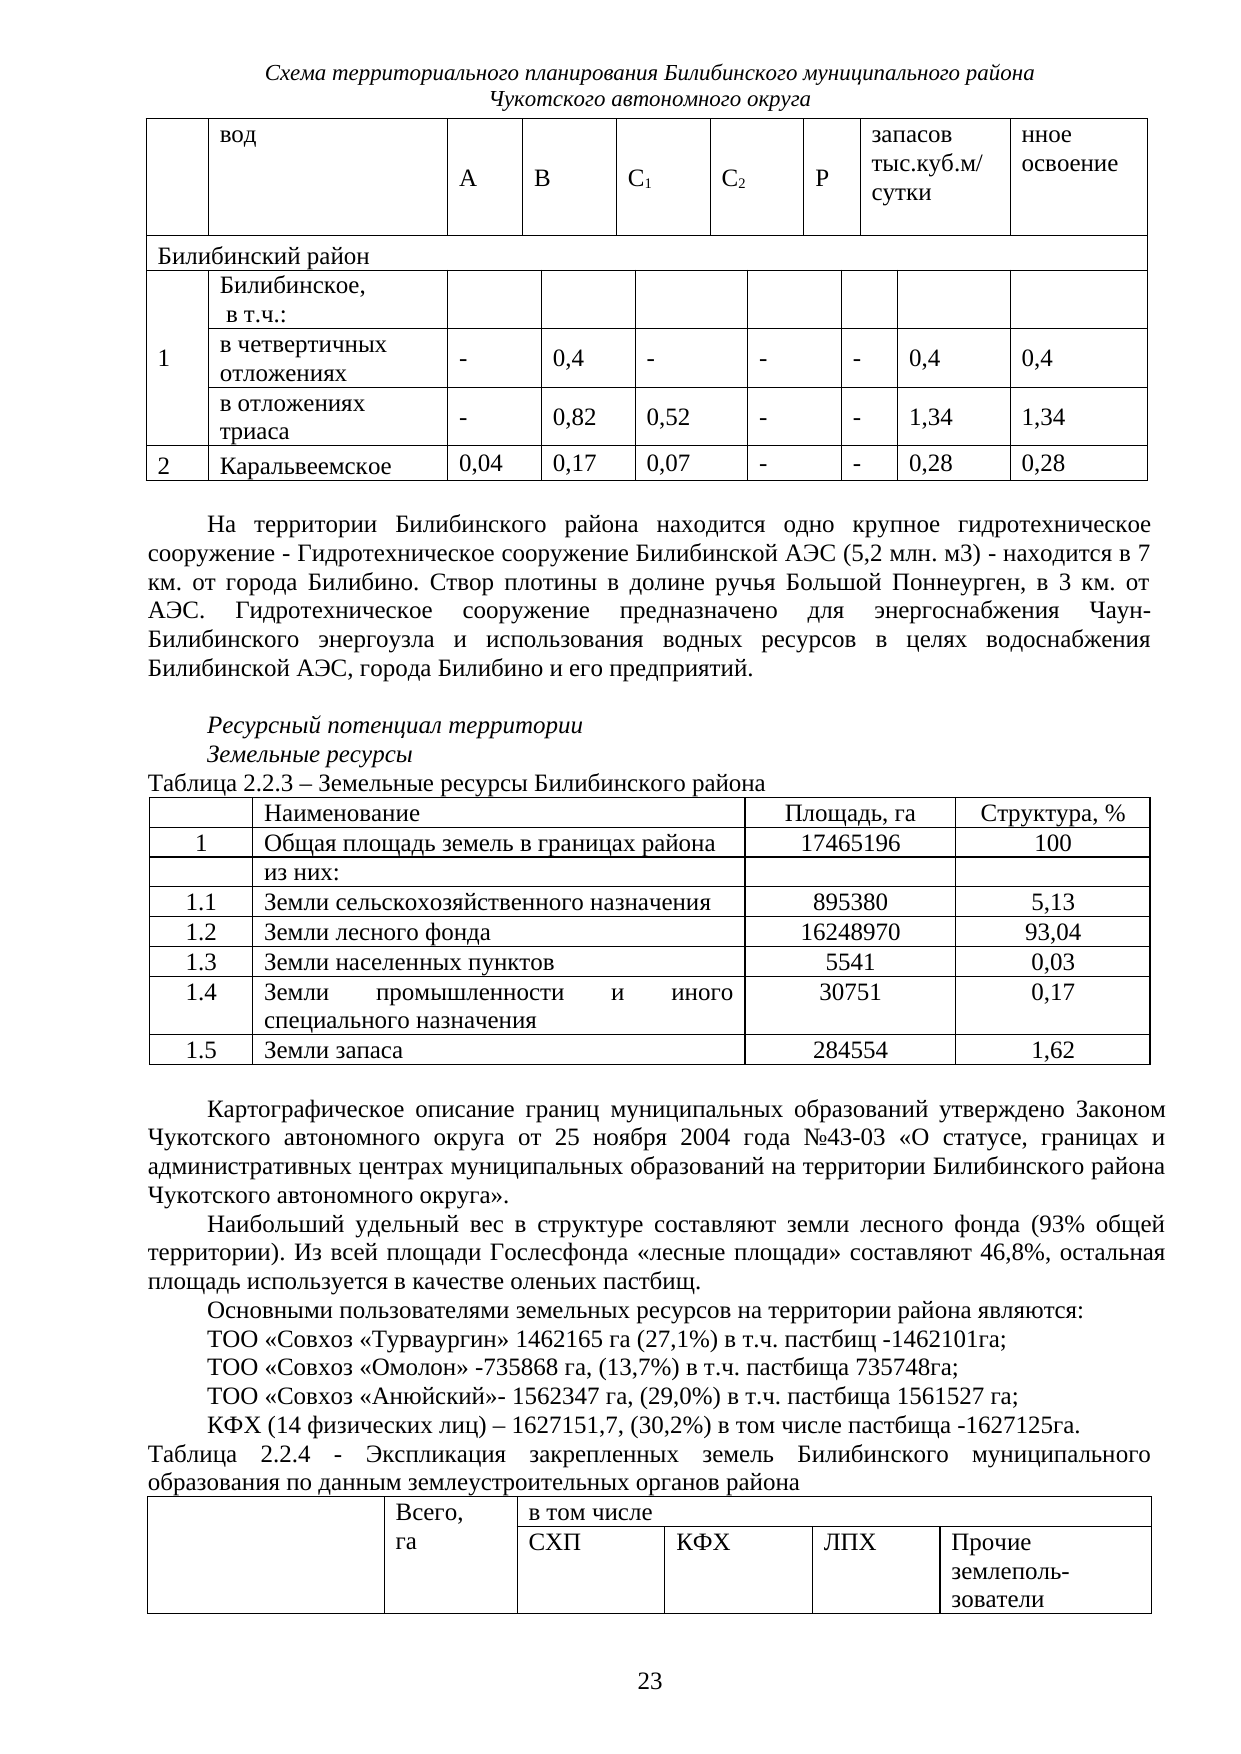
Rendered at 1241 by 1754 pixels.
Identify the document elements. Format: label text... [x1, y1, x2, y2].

table_cell Земли запаса [253, 1035, 744, 1064]
table_cell 16248970 [746, 917, 955, 946]
table_cell Р [804, 119, 860, 235]
table_cell 1.4 [150, 977, 252, 1034]
table_cell - [748, 388, 841, 445]
table_cell [150, 858, 252, 886]
table_cell - [842, 388, 897, 445]
text Таблица 2.2.3 – Земельные ресурсы Билибинского района [148, 768, 1166, 797]
table_cell - [842, 329, 897, 387]
table_cell - [748, 329, 841, 387]
table_cell [898, 271, 1010, 328]
text Земельные ресурсы [148, 739, 1152, 768]
table_cell С2 [711, 119, 803, 235]
table_cell [748, 271, 841, 328]
table_cell Земли населенных пунктов [253, 947, 744, 976]
table_cell [842, 271, 897, 328]
table_cell 0,07 [636, 446, 747, 479]
table_cell 0,82 [542, 388, 635, 445]
table_cell 0,03 [956, 947, 1149, 976]
table_cell 0,28 [1011, 446, 1147, 479]
table_cell [956, 858, 1149, 886]
table_cell 30751 [746, 977, 955, 1034]
table_cell [746, 858, 955, 886]
text КФХ (14 физических лиц) – 1627151,7, (30,2%) в том числе пастбища -1627125га. [148, 1410, 1166, 1439]
table_cell 0,04 [448, 446, 541, 479]
table_cell 1,34 [1011, 388, 1147, 445]
table_cell КФХ [665, 1527, 812, 1613]
table_cell 0,4 [898, 329, 1010, 387]
table_cell 0,17 [542, 446, 635, 479]
table_cell 0,28 [898, 446, 1010, 479]
text ТОО «Совхоз «Анюйский»- 1562347 га, (29,0%) в т.ч. пастбища 1561527 га; [148, 1381, 1166, 1410]
table_cell СХП [518, 1527, 664, 1613]
table_cell 1.5 [150, 1035, 252, 1064]
table_cell Земли промышленности и иного специального назначения [253, 977, 744, 1034]
table_cell 0,4 [542, 329, 635, 387]
table_cell Каральвеемское [209, 446, 447, 479]
text Ресурсный потенциал территории [148, 711, 1152, 739]
table_cell в отложениях триаса [209, 388, 447, 445]
text На территории Билибинского района находится одно крупное гидротехническое сооружение - Гидротехническое сооружение Билибинской АЭС (5,2 млн. м3) - находится в 7 км. от города Билибино. Створ плотины в долине ручья Большой Поннеурген, в 3 км. от АЭС. Гидротехническое сооружение предназначено для энергоснабжения Чаун-Билибинского энергоузла и использования водных ресурсов в целях водоснабжения Билибинской АЭС, города Билибино и его предприятий. [148, 509, 1152, 682]
table_cell - [842, 446, 897, 479]
table_header Наименование [253, 798, 744, 827]
table_cell А [448, 119, 522, 235]
table_cell Прочие землеполь- зователи [941, 1527, 1151, 1613]
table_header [1011, 119, 1147, 235]
text Основными пользователями земельных ресурсов на территории района являются: [148, 1295, 1166, 1324]
text Наибольший удельный вес в структуре составляют земли лесного фонда (93% общей территории). Из всей площади Гослесфонда «лесные площади» составляют 46,8%, остальная площадь используется в качестве оленьих пастбищ. [148, 1209, 1166, 1295]
table_cell 2 [147, 446, 208, 479]
table_cell 1.1 [150, 887, 252, 916]
table_cell 1,62 [956, 1035, 1149, 1064]
table_cell С1 [617, 119, 710, 235]
table_header №п/п [147, 119, 208, 235]
table_cell - [748, 446, 841, 479]
table_cell Общая площадь земель в границах района [253, 828, 744, 856]
table_cell В [523, 119, 616, 235]
table_header Структура, % [956, 798, 1149, 827]
table_cell - [636, 329, 747, 387]
table_header [150, 798, 252, 827]
table_header Площадь, га [746, 798, 955, 827]
table_cell 5,13 [956, 887, 1149, 916]
table_cell 100 [956, 828, 1149, 856]
table_cell 1.3 [150, 947, 252, 976]
table_header [148, 1497, 384, 1613]
table_cell 0,17 [956, 977, 1149, 1034]
table_header в том числе [518, 1497, 1151, 1526]
table_cell в четвертичных отложениях [209, 329, 447, 387]
table_cell Билибинское, в т.ч.: [209, 271, 447, 328]
table_cell Земли лесного фонда [253, 917, 744, 946]
text Картографическое описание границ муниципальных образований утверждено Законом Чукотского автономного округа от 25 ноября 2004 года №43-03 «О статусе, границах и административных центрах муниципальных образований на территории Билибинского района Чукотского автономного округа». [148, 1094, 1166, 1209]
table_cell [636, 271, 747, 328]
table_cell 1 [150, 828, 252, 856]
table_cell 1,34 [898, 388, 1010, 445]
table_cell [448, 271, 541, 328]
table_cell 5541 [746, 947, 955, 976]
text ТОО «Совхоз «Турваургин» 1462165 га (27,1%) в т.ч. пастбищ -1462101га; [148, 1324, 1166, 1352]
table_header Всего, га [385, 1497, 517, 1613]
text ТОО «Совхоз «Омолон» -735868 га, (13,7%) в т.ч. пастбища 735748га; [148, 1352, 1166, 1381]
table_cell 1.2 [150, 917, 252, 946]
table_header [861, 119, 1010, 235]
table_cell - [448, 329, 541, 387]
table_cell 1 [147, 271, 208, 445]
table_cell 895380 [746, 887, 955, 916]
table_cell 0,4 [1011, 329, 1147, 387]
table_cell ЛПХ [813, 1527, 939, 1613]
table_cell 17465196 [746, 828, 955, 856]
text Таблица 2.2.4 - Экспликация закрепленных земель Билибинского муниципального образования по данным землеустроительных органов района [148, 1439, 1152, 1496]
table_cell 0,52 [636, 388, 747, 445]
table_cell [542, 271, 635, 328]
table_cell 93,04 [956, 917, 1149, 946]
table_cell - [448, 388, 541, 445]
table_cell Билибинский район [147, 236, 1147, 269]
table_cell Земли сельскохозяйственного назначения [253, 887, 744, 916]
table_cell из них: [253, 858, 744, 886]
table_cell 284554 [746, 1035, 955, 1064]
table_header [209, 119, 447, 235]
table_cell [1011, 271, 1147, 328]
